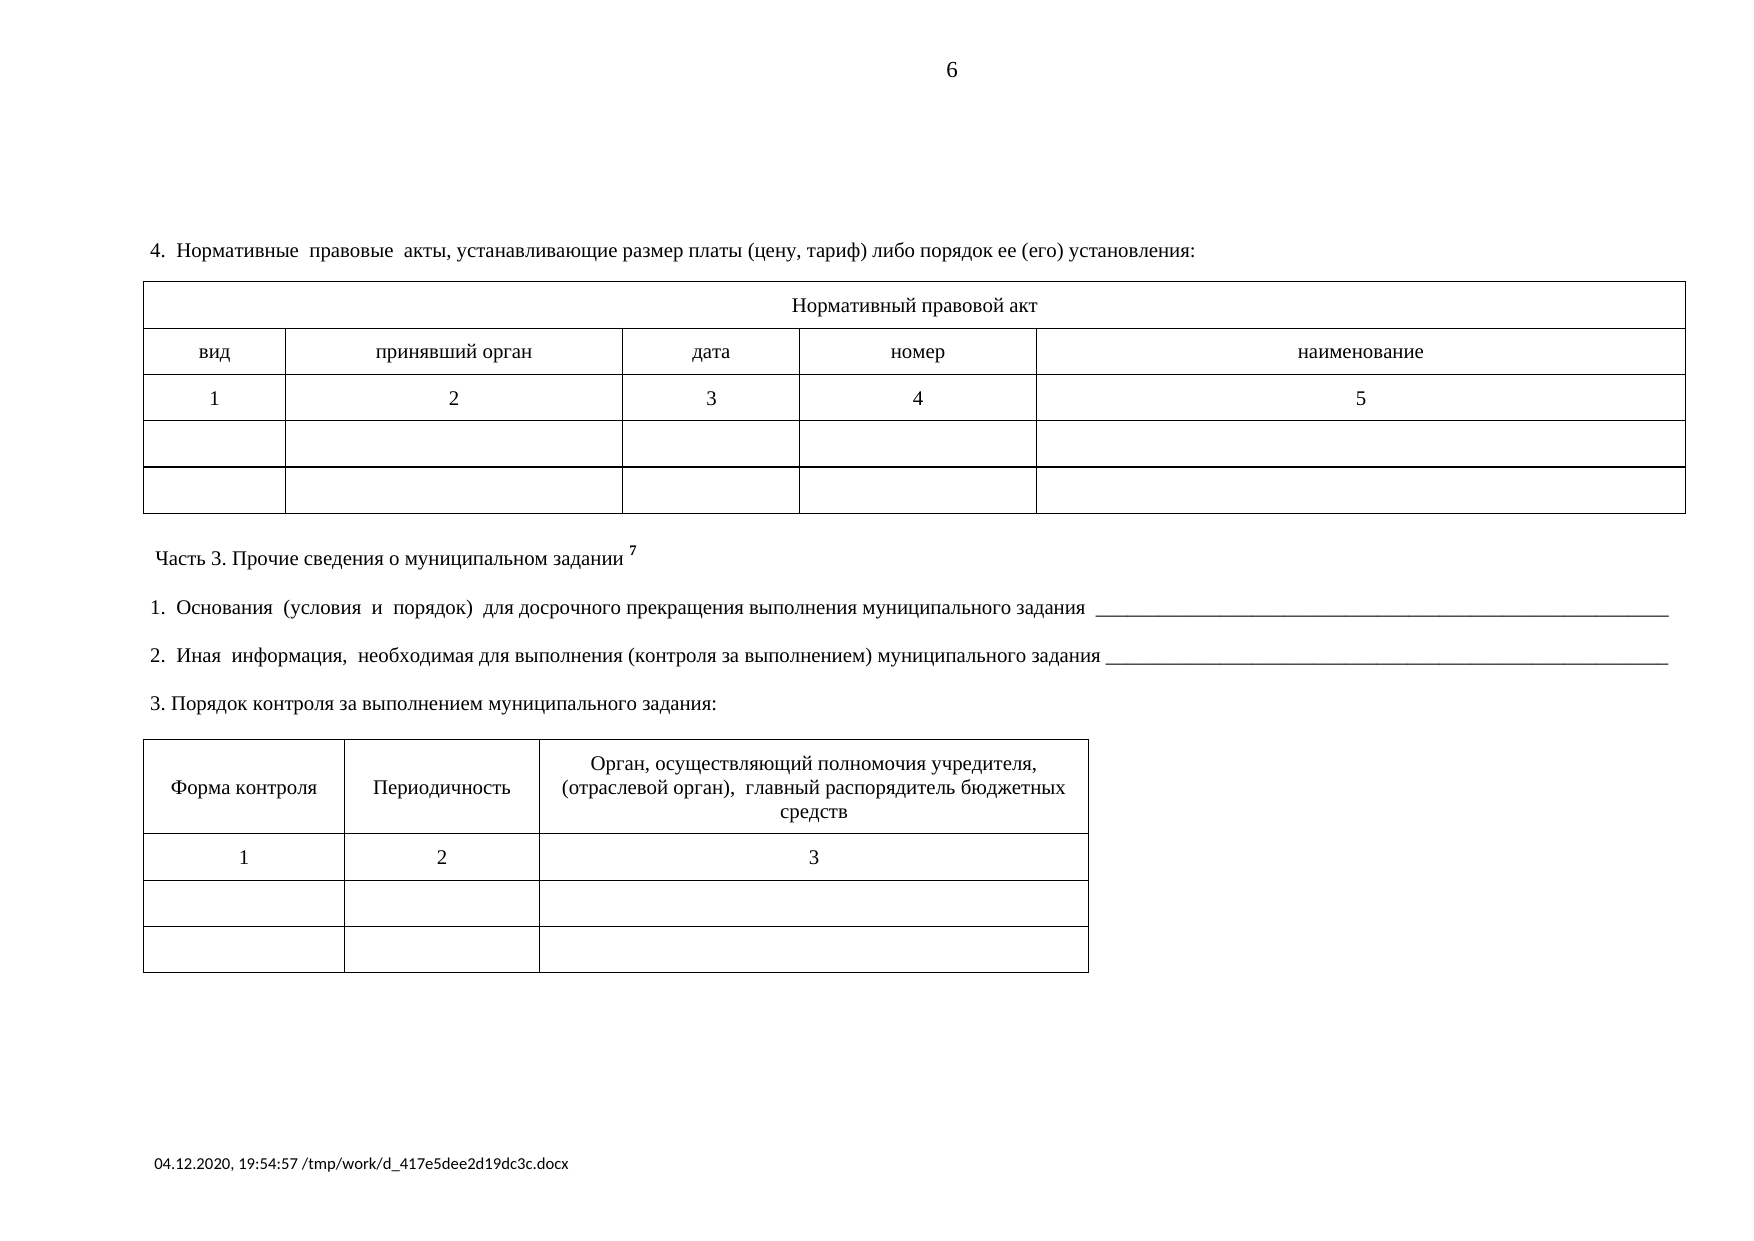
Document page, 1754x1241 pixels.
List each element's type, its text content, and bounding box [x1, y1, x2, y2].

table_cell [286, 421, 622, 466]
table_header Периодичность [345, 740, 539, 833]
table_cell [800, 421, 1036, 466]
table_cell номер [800, 329, 1036, 374]
table_cell 5 [1037, 375, 1685, 420]
table_header Орган, осуществляющий полномочия учредителя, (отраслевой орган), главный распорядитель бюджетных средств [540, 740, 1088, 833]
text 2. Иная информация, необходимая для выполнения (контроля за выполнением) муниципального задания ______________________________________________________ [150, 643, 1754, 667]
table_cell [1037, 421, 1685, 466]
table_cell 3 [540, 834, 1088, 880]
table_cell [540, 927, 1088, 972]
table_cell [540, 881, 1088, 926]
text 3. Порядок контроля за выполнением муниципального задания: [150, 691, 1754, 715]
table_cell наименование [1037, 329, 1685, 374]
table_header Нормативный правовой акт [144, 282, 1685, 327]
table_cell [1037, 468, 1685, 513]
table_cell 1 [144, 834, 344, 880]
table_cell [345, 881, 539, 926]
text 1. Основания (условия и порядок) для досрочного прекращения выполнения муниципального задания _______________________________________________________ [150, 594, 1754, 619]
table_cell [144, 927, 344, 972]
table_cell вид [144, 329, 285, 374]
table_cell [286, 468, 622, 513]
table_cell дата [623, 329, 799, 374]
table_cell принявший орган [286, 329, 622, 374]
table_cell [800, 468, 1036, 513]
table_cell [623, 468, 799, 513]
text 4. Нормативные правовые акты, устанавливающие размер платы (цену, тариф) либо порядок ее (его) установления: [150, 238, 1754, 262]
table_cell 2 [345, 834, 539, 880]
table_cell 1 [144, 375, 285, 420]
text Часть 3. Прочие сведения о муниципальном задании 7 [150, 542, 1754, 571]
table_cell 3 [623, 375, 799, 420]
table_cell [144, 881, 344, 926]
table_cell [144, 421, 285, 466]
table_cell 2 [286, 375, 622, 420]
table_cell [623, 421, 799, 466]
table_cell 4 [800, 375, 1036, 420]
table_cell [345, 927, 539, 972]
table_cell [144, 468, 285, 513]
table_header Форма контроля [144, 740, 344, 833]
